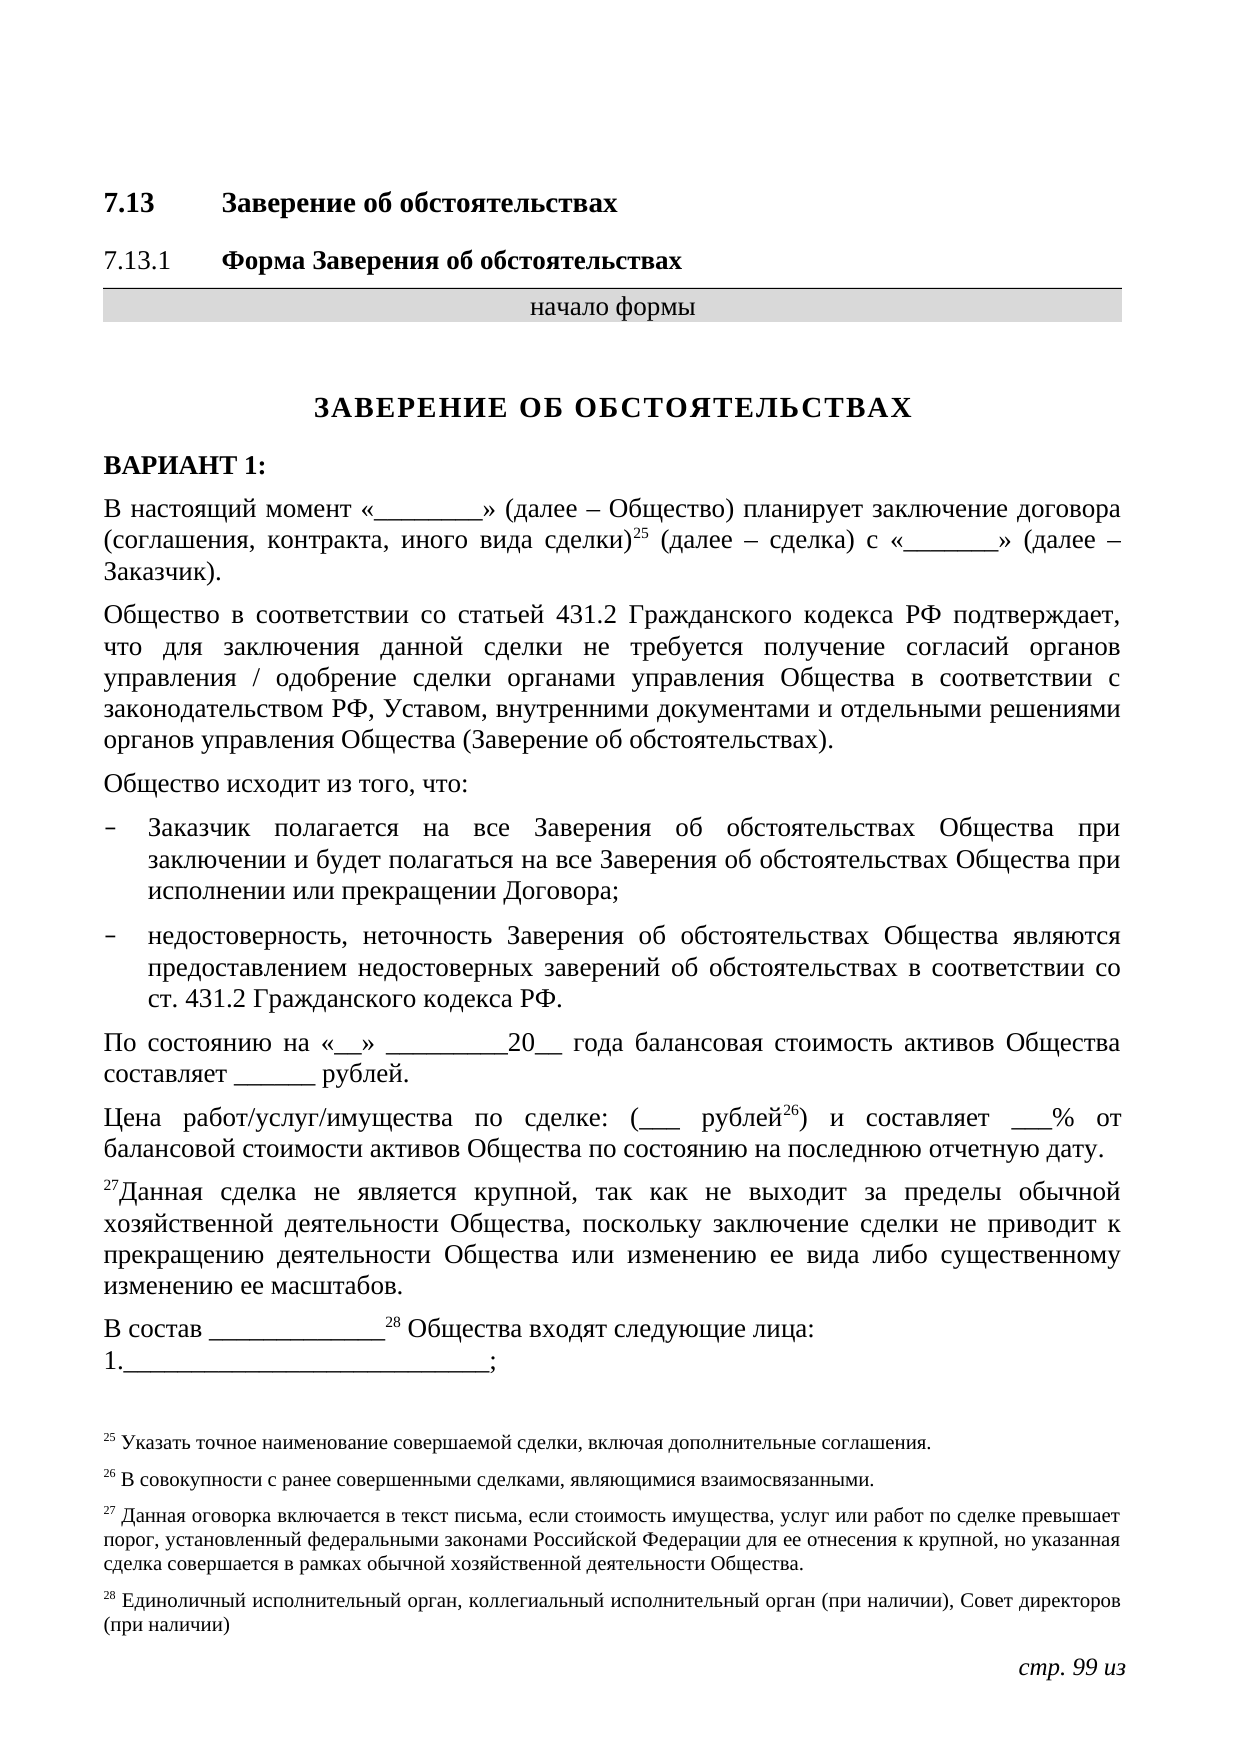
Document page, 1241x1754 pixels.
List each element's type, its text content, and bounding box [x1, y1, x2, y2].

text По состоянию на «__» _________20__ года балансовая стоимость активов Общества составляет ______ рублей. [103, 1026, 1122, 1088]
text Цена работ/услуг/имущества по сделке: (___ рублей) и составляет ___% от балансовой стоимости активов Общества по состоянию на последнюю отчетную дату. [103, 1101, 1122, 1163]
text В настоящий момент «________» (далее – Общество) планирует заключение договора (соглашения, контракта, иного вида сделки) (далее – сделка) с «_______» (далее – Заказчик). [103, 492, 1122, 586]
text начало формы [103, 289, 1122, 322]
text Заверение об обстоятельствах [103, 390, 1122, 424]
text Общество исходит из того, что: [103, 767, 1122, 798]
text ВАРИАНТ 1: [103, 449, 1122, 480]
text Данная сделка не является крупной, так как не выходит за пределы обычной хозяйственной деятельности Общества, поскольку заключение сделки не приводит к прекращению деятельности Общества или изменению ее вида либо существенному изменению ее масштабов. [103, 1176, 1122, 1300]
list Форма Заверения об обстоятельствах [103, 244, 1122, 275]
list Заказчик полагается на все Заверения об обстоятельствах Общества при заключении и будет полагаться на все Заверения об обстоятельствах Общества при исполнении или прекращении Договора; [103, 810, 1122, 906]
text В состав _____________ Общества входят следующие лица: [103, 1313, 1122, 1344]
text 1.___________________________; [103, 1344, 1122, 1375]
text Общество в соответствии со статьей 431.2 Гражданского кодекса РФ подтверждает, что для заключения данной сделки не требуется получение согласий органов управления / одобрение сделки органами управления Общества в соответствии с законодательством РФ, Уставом, внутренними документами и отдельными решениями органов управления Общества (Заверение об обстоятельствах). [103, 598, 1122, 754]
list недостоверность, неточность Заверения об обстоятельствах Общества являются предоставлением недостоверных заверений об обстоятельствах в соответствии со ст. 431.2 Гражданского кодекса РФ. [103, 918, 1122, 1013]
subtitle Заверение об обстоятельствах [103, 185, 1122, 219]
